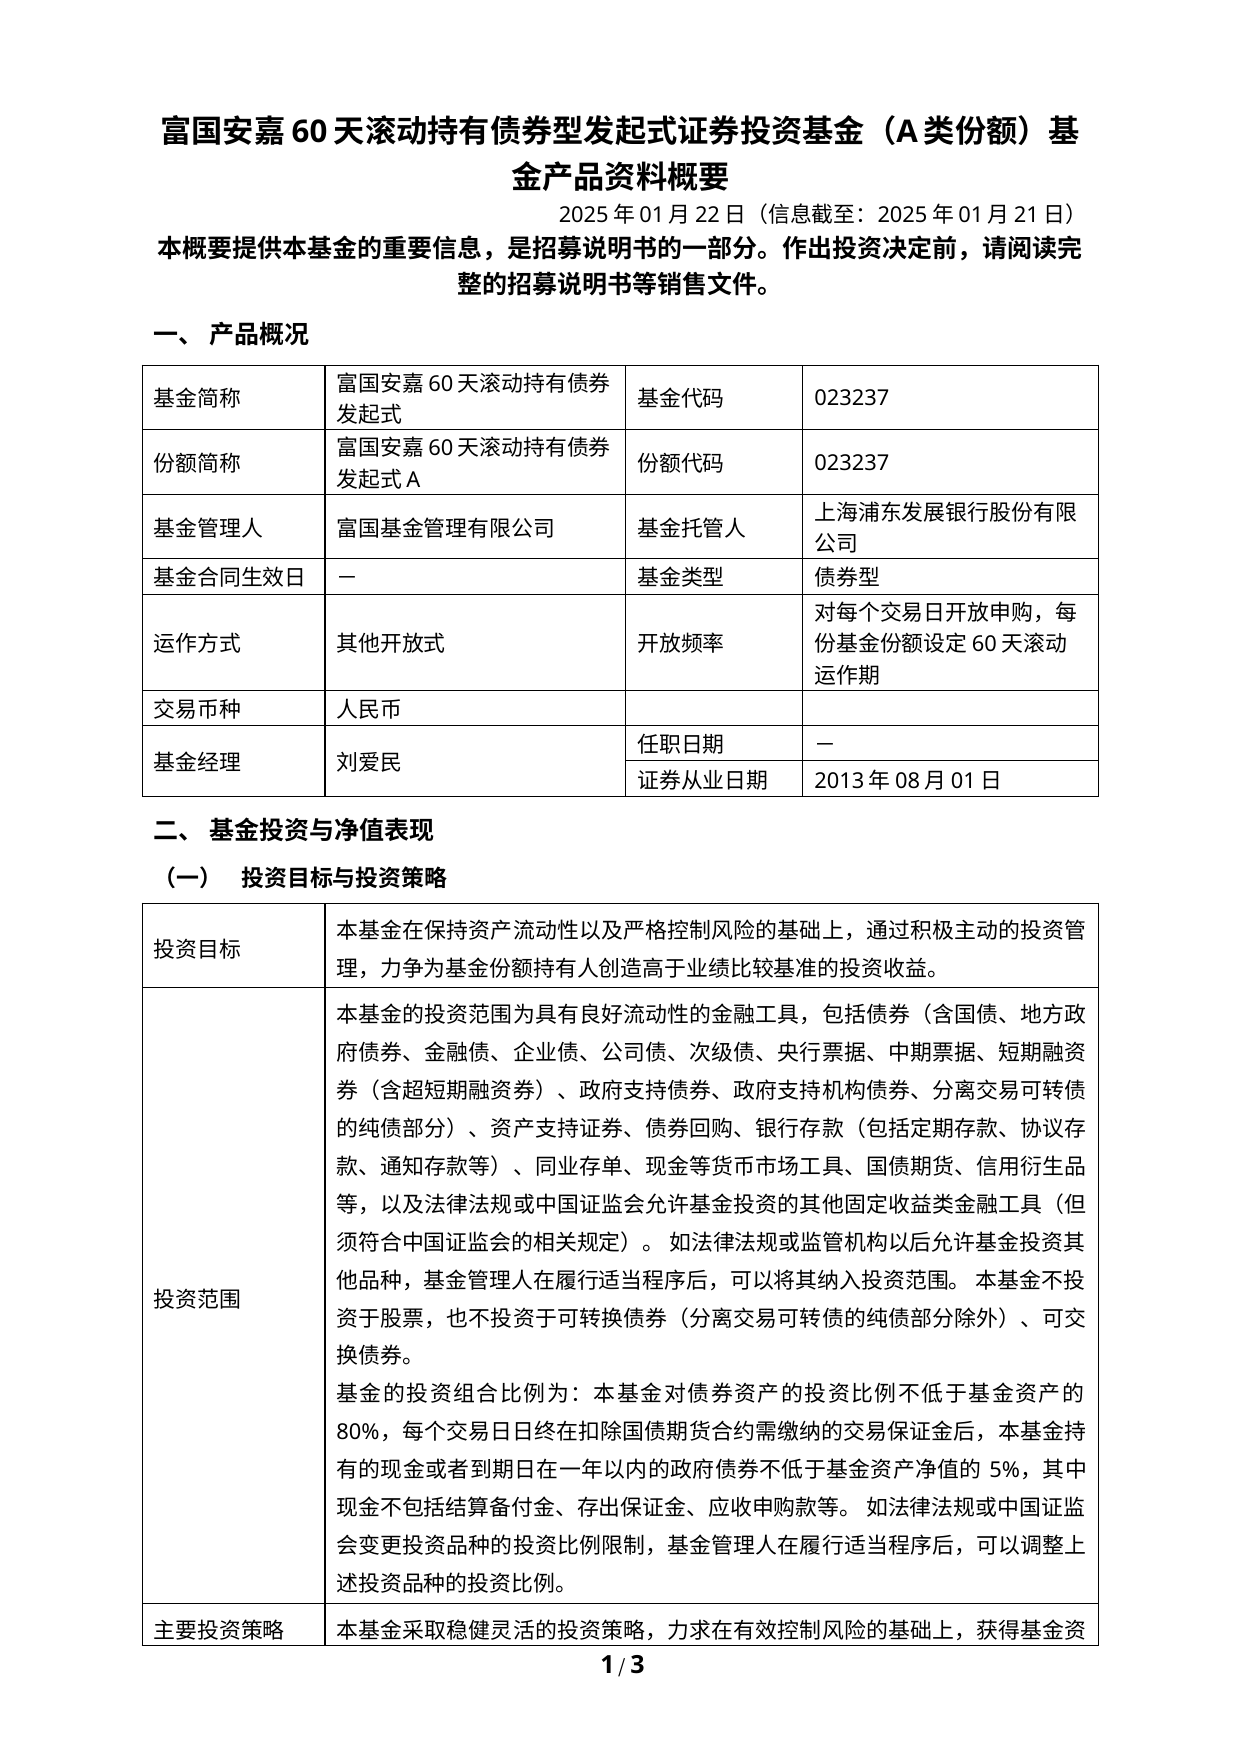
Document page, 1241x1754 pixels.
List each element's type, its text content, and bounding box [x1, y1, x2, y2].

table_cell 其他开放式 [326, 595, 625, 689]
table_cell 主要投资策略 [143, 1604, 324, 1645]
table_cell 基金合同生效日 [143, 559, 324, 593]
text 富国安嘉60天滚动持有债券型发起式证券投资基金（A类份额）基金产品资料概要 [153, 106, 1087, 197]
table_cell 基金经理 [143, 726, 324, 796]
table_header 本基金在保持资产流动性以及严格控制风险的基础上，通过积极主动的投资管理，力争为基金份额持有人创造高于业绩比较基准的投资收益。 [326, 904, 1098, 987]
table_cell [803, 691, 1098, 725]
table_cell 证券从业日期 [626, 761, 802, 796]
table_cell 基金类型 [626, 559, 802, 593]
table_cell 基金管理人 [143, 495, 324, 558]
table_cell 对每个交易日开放申购，每份基金份额设定60天滚动运作期 [803, 595, 1098, 689]
table_header 投资目标 [143, 904, 324, 987]
table_cell [626, 691, 802, 725]
table_cell 本基金的投资范围为具有良好流动性的金融工具，包括债券（含国债、地方政府债券、金融债、企业债、公司债、次级债、央行票据、中期票据、短期融资券（含超短期融资券）、政府支持债券、政府支持机构债券、分离交易可转债的纯债部分）、资产支持证券、债券回购、银行存款（包括定期存款、协议存款、通知存款等）、同业存单、现金等货币市场工具、国债期货、信用衍生品等，以及法律法规或中国证监会允许基金投资的其他固定收益类金融工具（但须符合中国证监会的相关规定）。 如法律法规或监管机构以后允许基金投资其他品种，基金管理人在履行适当程序后，可以将其纳入投资范围。 本基金不投资于股票，也不投资于可转换债券（分离交易可转债的纯债部分除外）、可交换债券。 基金的投资组合比例为：本基金对债券资产的投资比例不低于基金资产的80%，每个交易日日终在扣除国债期货合约需缴纳的交易保证金后，本基金持有的现金或者到期日在一年以内的政府债券不低于基金资产净值的5%，其中现金不包括结算备付金、存出保证金、应收申购款等。 如法律法规或中国证监会变更投资品种的投资比例限制，基金管理人在履行适当程序后，可以调整上述投资品种的投资比例。 [326, 988, 1098, 1603]
table_cell 开放频率 [626, 595, 802, 689]
table_cell 富国安嘉60天滚动持有债券发起式A [326, 430, 625, 494]
table_cell 富国基金管理有限公司 [326, 495, 625, 558]
table_cell 运作方式 [143, 595, 324, 689]
table_cell 上海浦东发展银行股份有限公司 [803, 495, 1098, 558]
table_header 富国安嘉60天滚动持有债券发起式 [326, 366, 625, 429]
table_cell 投资范围 [143, 988, 324, 1603]
text 2025年01月22日（信息截至：2025年01月21日） [153, 197, 1087, 229]
table_cell 刘爱民 [326, 726, 625, 796]
table_cell 2013年08月01日 [803, 761, 1098, 796]
table_header 基金简称 [143, 366, 324, 429]
table_cell 人民币 [326, 691, 625, 725]
table_header 基金代码 [626, 366, 802, 429]
table_cell 023237 [803, 430, 1098, 494]
text 本概要提供本基金的重要信息，是招募说明书的一部分。作出投资决定前，请阅读完整的招募说明书等销售文件。 [153, 229, 1087, 301]
table_cell 交易币种 [143, 691, 324, 725]
table_header 023237 [803, 366, 1098, 429]
table_cell 债券型 [803, 559, 1098, 593]
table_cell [326, 1604, 1098, 1645]
table_cell 基金托管人 [626, 495, 802, 558]
table_cell 任职日期 [626, 726, 802, 760]
table_cell 份额代码 [626, 430, 802, 494]
subtitle 产品概况 [153, 315, 1087, 351]
table_cell － [326, 559, 625, 593]
subtitle 投资目标与投资策略 [153, 860, 1087, 893]
table_cell 份额简称 [143, 430, 324, 494]
table_cell － [803, 726, 1098, 760]
subtitle 基金投资与净值表现 [153, 810, 1087, 847]
